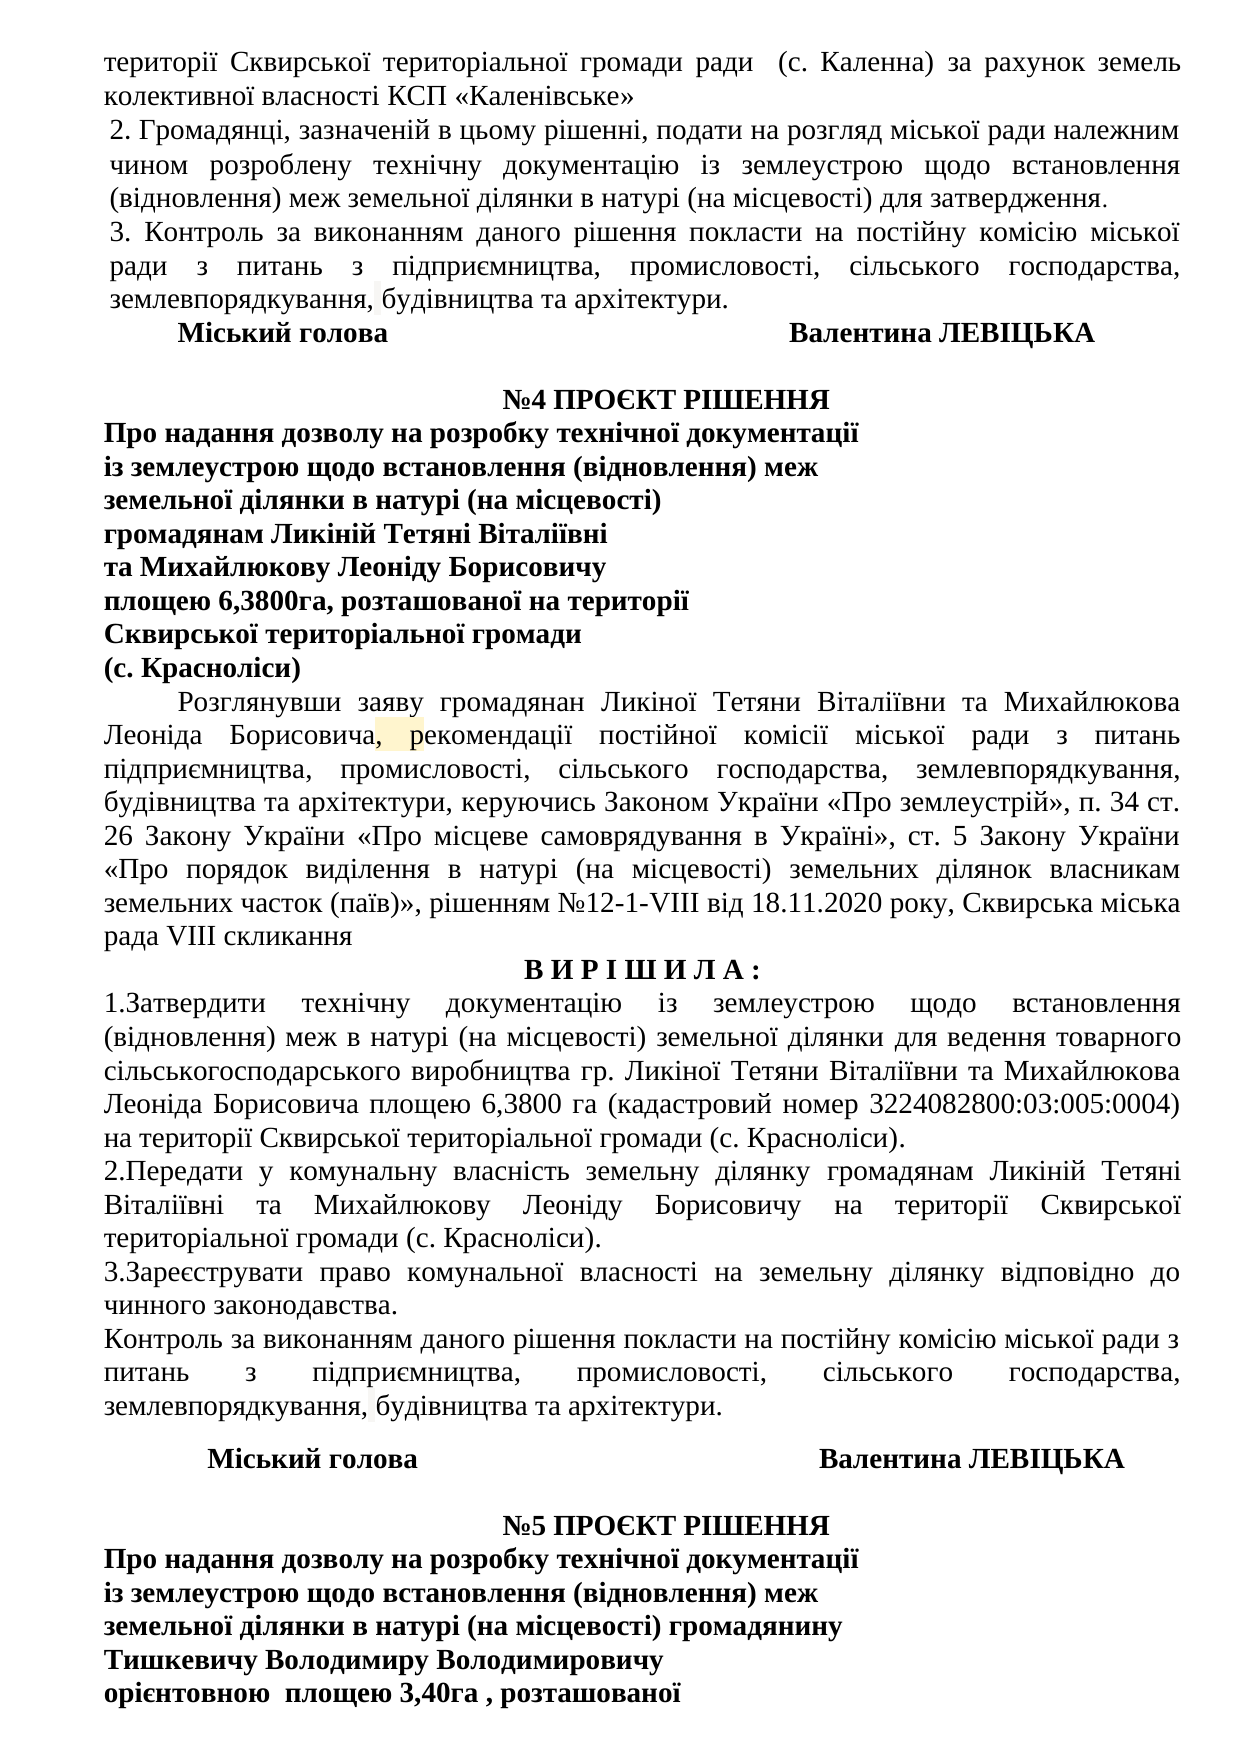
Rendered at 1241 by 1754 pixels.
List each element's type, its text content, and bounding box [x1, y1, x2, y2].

list 2.Передати у комунальну власність земельну ділянку громадянам Ликіній Тетяні Віталіївні та Михайлюкову Леоніду Борисовичу на території Сквирської територіальної громади (с. Красноліси). [103, 1153, 1181, 1254]
text Сквирської територіальної громади [103, 617, 1181, 650]
text Про надання дозволу на розробку технічної документації [103, 415, 1181, 449]
text земельної ділянки в натурі (на місцевості) громадянину Тишкевичу Володимиру Володимировичу орієнтовною площею 3,40га , розташованої [103, 1608, 1181, 1709]
list Контроль за виконанням даного рішення покласти на постійну комісію міської ради з питань з підприємництва, промисловості, сільського господарства, землевпорядкування, будівництва та архітектури. [103, 1321, 1181, 1422]
text В И Р І Ш И Л А : [103, 952, 1181, 986]
text Міський голова Валентина ЛЕВІЦЬКА [177, 315, 1181, 348]
text із землеустрою щодо встановлення (відновлення) меж [103, 449, 1181, 482]
text площею 6,3800га, розташованої на території [103, 583, 1181, 617]
list 3.Зареєструвати право комунальної власності на земельну ділянку відповідно до чинного законодавства. [103, 1254, 1181, 1321]
text Про надання дозволу на розробку технічної документації [103, 1541, 1181, 1575]
text земельної ділянки в натурі (на місцевості) [103, 482, 1181, 516]
text 2. Громадянці, зазначеній в цьому рішенні, подати на розгляд міської ради належним чином розроблену технічну документацію із землеустрою щодо встановлення (відновлення) меж земельної ділянки в натурі (на місцевості) для затвердження. [109, 111, 1181, 214]
text громадянам Ликіній Тетяні Віталіївні [103, 516, 1181, 549]
list 1.Затвердити технічну документацію із землеустрою щодо встановлення (відновлення) меж в натурі (на місцевості) земельної ділянки для ведення товарного сільськогосподарського виробництва гр. Ликіної Тетяни Віталіївни та Михайлюкова Леоніда Борисовича площею 6,3800 га (кадастровий номер 3224082800:03:005:0004) на території Сквирської територіальної громади (с. Красноліси). [103, 986, 1181, 1153]
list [103, 44, 1181, 111]
text Розглянувши заяву громадянан Ликіної Тетяни Віталіївни та Михайлюкова Леоніда Борисовича, рекомендації постійної комісії міської ради з питань підприємництва, промисловості, сільського господарства, землевпорядкування, будівництва та архітектури, керуючись Законом України «Про землеустрій», п. 34 ст. 26 Закону України «Про місцеве самоврядування в Україні», ст. 5 Закону України «Про порядок виділення в натурі (на місцевості) земельних ділянок власникам земельних часток (паїв)», рішенням №12-1-VІІІ від 18.11.2020 року, Сквирська міська рада VІІІ скликання [103, 684, 1181, 952]
text 3. Контроль за виконанням даного рішення покласти на постійну комісію міської ради з питань з підприємництва, промисловості, сільського господарства, землевпорядкування, будівництва та архітектури. [109, 214, 1181, 315]
text №4 ПРОЄКТ РІШЕННЯ [151, 382, 1181, 415]
text (с. Красноліси) [103, 650, 1181, 684]
text та Михайлюкову Леоніду Борисовичу [103, 549, 1181, 583]
text із землеустрою щодо встановлення (відновлення) меж [103, 1575, 1181, 1608]
text Міський голова Валентина ЛЕВІЦЬКА [151, 1441, 1181, 1474]
text №5 ПРОЄКТ РІШЕННЯ [151, 1508, 1181, 1541]
